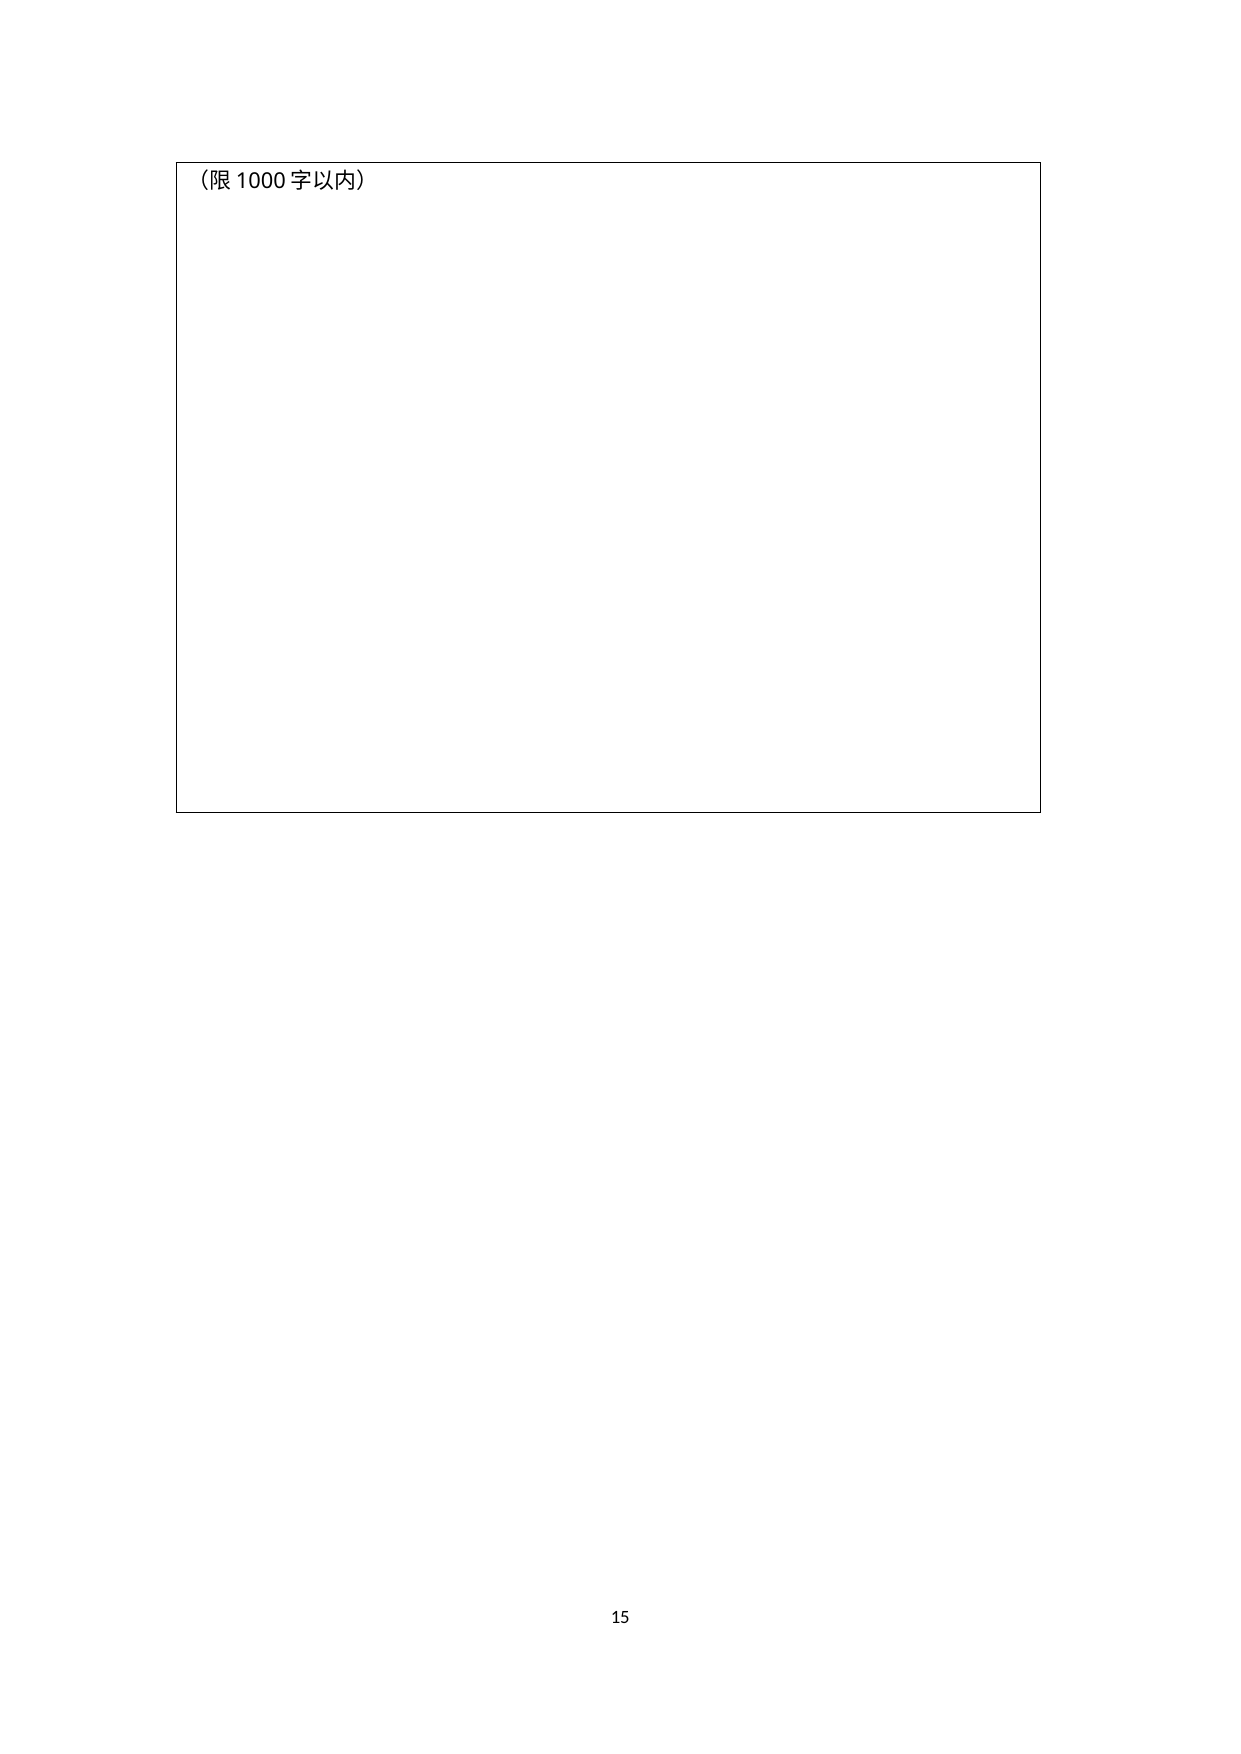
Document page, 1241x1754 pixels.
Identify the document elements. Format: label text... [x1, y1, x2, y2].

table_header （限1000字以内） [177, 163, 1040, 812]
